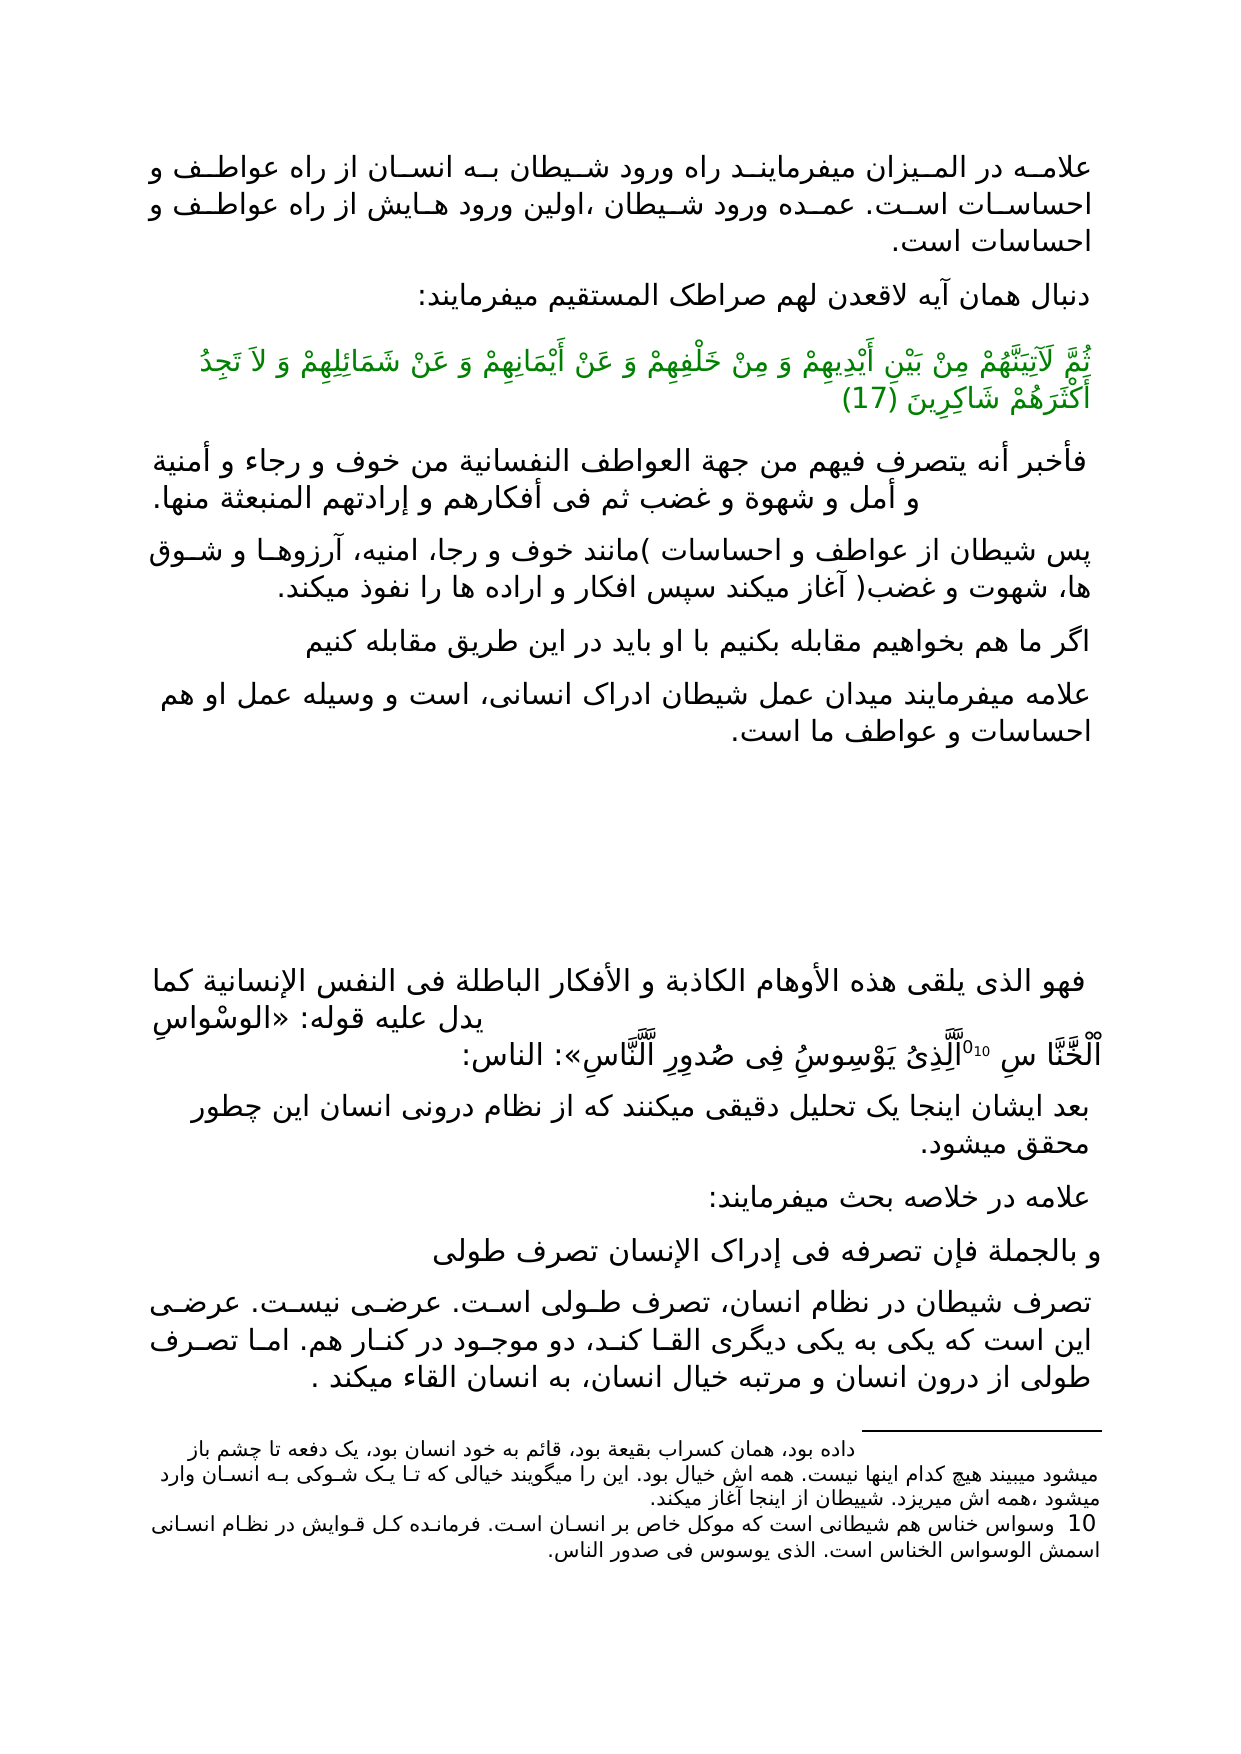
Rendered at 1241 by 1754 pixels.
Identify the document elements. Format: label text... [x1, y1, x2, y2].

text بعد ایشان اینجا یک تحلیل دقیقی میکنند که از نظام درونی انسان این چطور محقق میشود. [144, 1090, 1091, 1160]
text فهو الذی یلقی هذه الأوهام الکاذبة و الأفکار الباطلة فی النفس الإنسانیة کما یدل علیه قوله: «الوسْواسِ [142, 963, 1102, 1035]
text علامه در المیزان میفرمایند راه ورود شیطان به انسان از راه عواطف و احساسات است. عمده ورود شیطان ،اولین ورود هایش از راه عواطف و احساسات است. [149, 150, 1092, 258]
text و بالجملة فإن تصرفه فی إدراک الإنسان تصرف طولی [144, 1234, 1102, 1269]
text تصرف شیطان در نظام انسان، تصرف طولی است. عرضی نیست. عرضی این است که یکی به یکی دیگری القا کند، دو موجود در کنار هم. اما تصرف طولی از درون انسان و مرتبه خیال انسان، به انسان القاء میکند . [149, 1286, 1092, 1394]
text پس شیطان از عواطف و احساسات )مانند خوف و رجا، امنیه، آرزوها و شوق ها، شهوت و غضب( آغاز میکند سپس افکار و اراده ها را نفوذ میکند. [149, 533, 1092, 604]
text دنبال همان آیه لاقعدن لهم صراطک المستقیم میفرمایند: [144, 278, 1091, 312]
text علامه میفرمایند میدان عمل شیطان ادراک انسانی، است و وسیله عمل او هم احساسات و عواطف ما است. [159, 677, 1092, 749]
text اْلْخََّنَّا سِ 0اَّلَِّذِیُ یَوْسِوسُِ فِی صُُدوِرِ اَّلَّنَّاسِ»: الناس: [144, 1038, 1102, 1073]
text اگر ما هم بخواهیم مقابله بکنیم با او باید در این طریق مقابله کنیم [144, 624, 1091, 658]
text فأخبر أنه یتصرف فیهم من جهة العواطف النفسانیة من خوف و رجاء و أمنیة و أمل و شهوة و غضب ثم فی أفکارهم و إرادتهم المنبعثة منها. [142, 443, 1102, 516]
text علامه در خلاصه بحث میفرمایند: [144, 1180, 1091, 1214]
text ثُمَّ لَآتِیَنَّهُمْ مِنْ بَیْنِ أَیْدِیهِمْ وَ مِنْ خَلْفِهِمْ وَ عَنْ أَیْمَانِهِمْ وَ عَنْ شَمَائِلِهِمْ وَ لاَ تَجِدُ أَکْثَرَهُمْ شَاکِرِینَ ﴿17﴾ [144, 344, 1091, 415]
